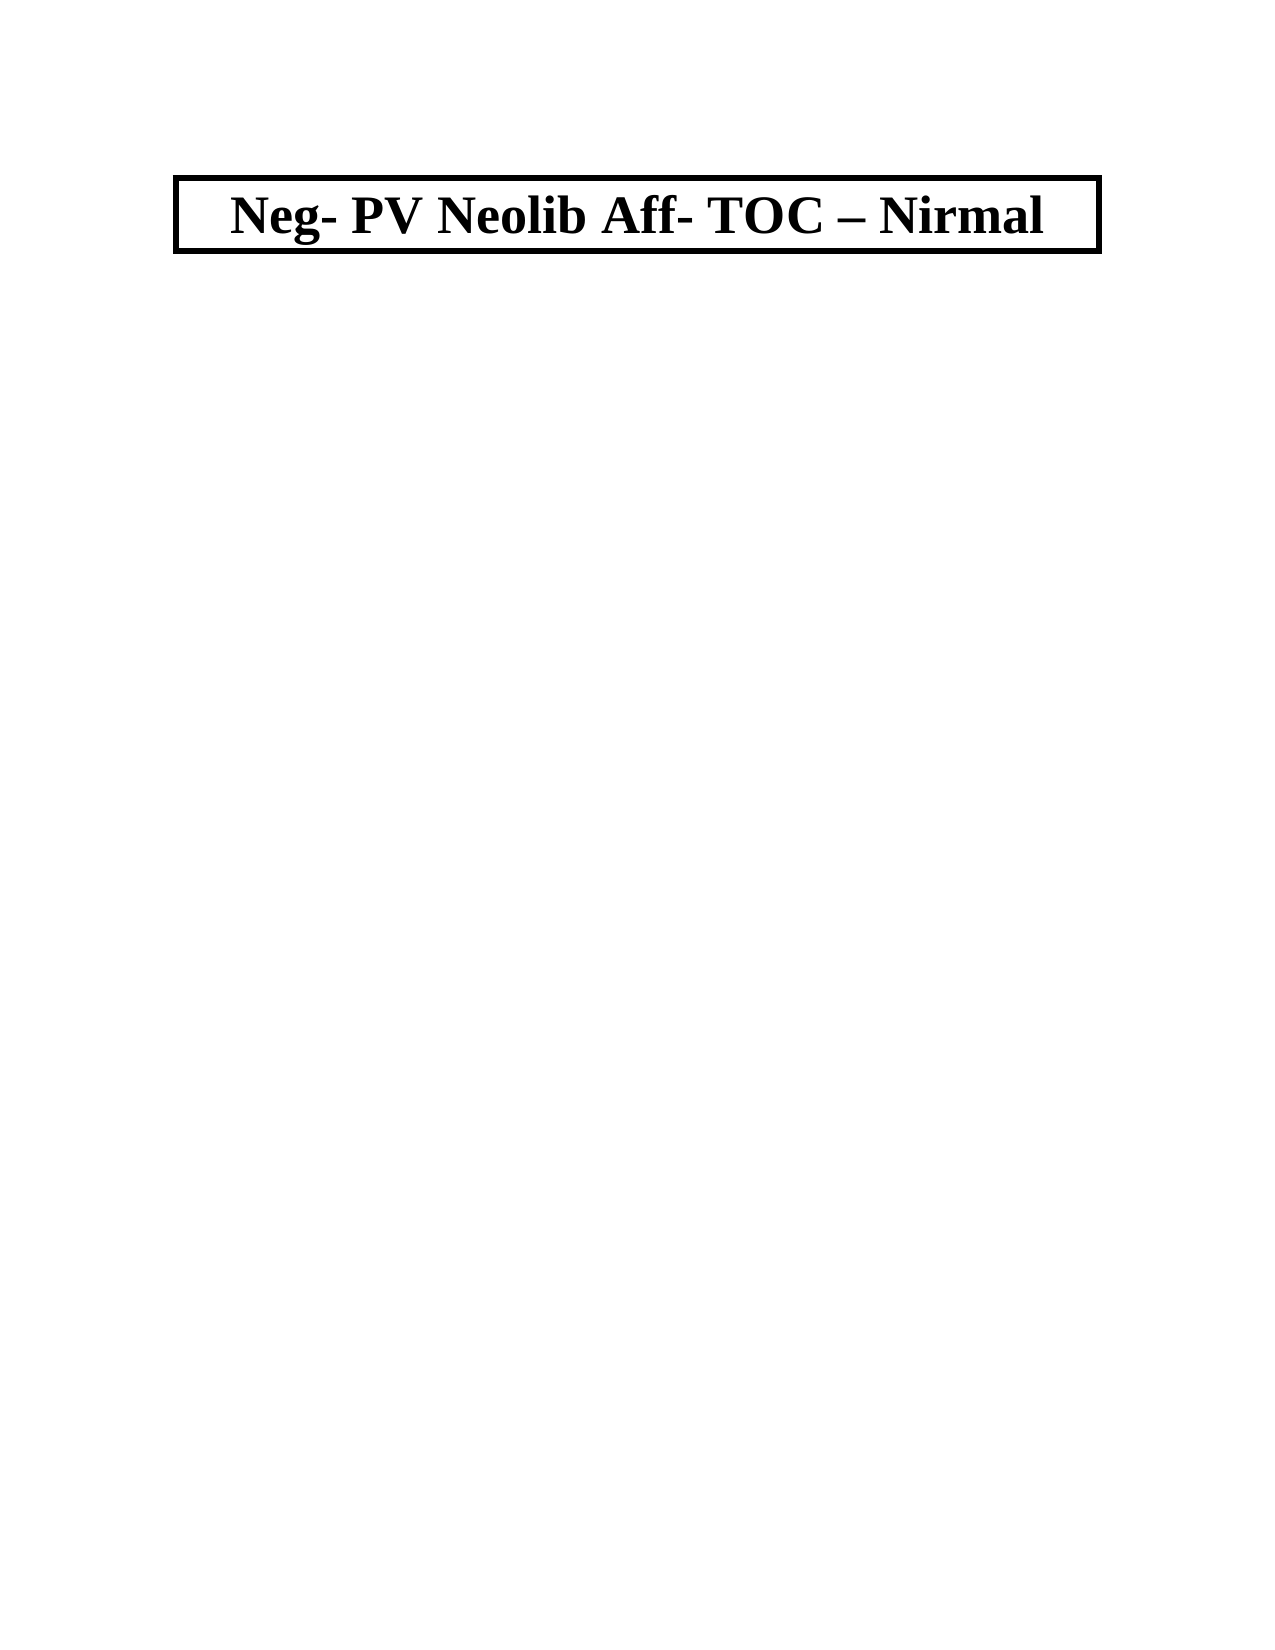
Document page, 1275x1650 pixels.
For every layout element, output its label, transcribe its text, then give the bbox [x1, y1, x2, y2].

subtitle Neg- PV Neolib Aff- TOC – Nirmal [179, 181, 1096, 248]
